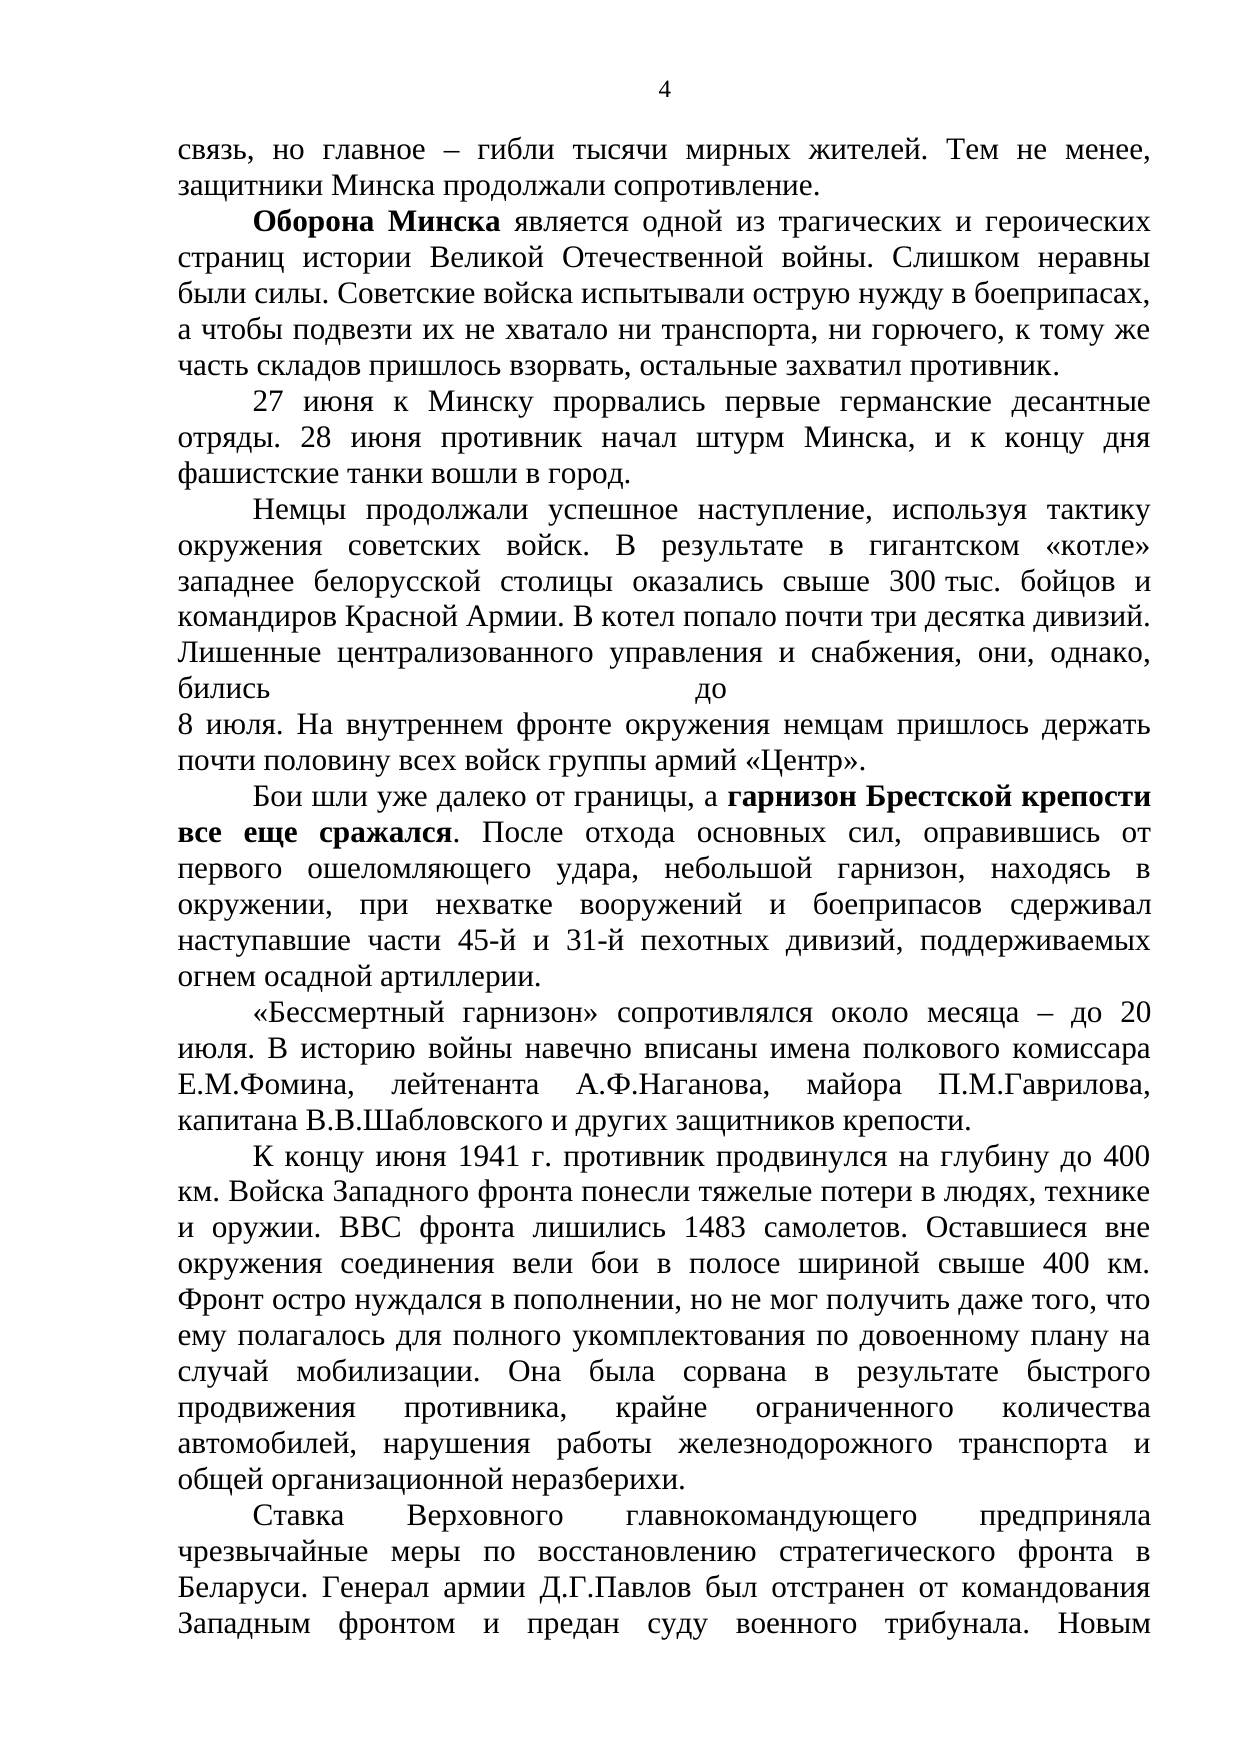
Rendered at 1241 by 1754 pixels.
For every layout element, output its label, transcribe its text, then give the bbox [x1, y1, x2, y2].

text 27 июня к Минску прорвались первые германские десантные отряды. 28 июня противник начал штурм Минска, и к концу дня фашистские танки вошли в город. [177, 382, 1152, 490]
text «Бессмертный гарнизон» сопротивлялся около месяца – до 20 июля. В историю войны навечно вписаны имена полкового комиссара Е.М.Фомина, лейтенанта А.Ф.Наганова, майора П.М.Гаврилова, капитана В.В.Шабловского и других защитников крепости. [177, 993, 1152, 1137]
text Немцы продолжали успешное наступление, используя тактику окружения советских войск. В результате в гигантском «котле» западнее белорусской столицы оказались свыше 300 тыс. бойцов и командиров Красной Армии. В котел попало почти три десятка дивизий. Лишенные централизованного управления и снабжения, они, однако, бились до 8 июля. На внутреннем фронте окружения немцам пришлось держать почти половину всех войск группы армий «Центр». [177, 490, 1152, 777]
text Оборона Минска является одной из трагических и героических страниц истории Великой Отечественной войны. Слишком неравны были силы. Советские войска испытывали острую нужду в боеприпасах, а чтобы подвезти их не хватало ни транспорта, ни горючего, к тому же часть складов пришлось взорвать, остальные захватил противник. [177, 202, 1152, 382]
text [177, 131, 1152, 202]
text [177, 1496, 1152, 1640]
text К концу июня 1941 г. противник продвинулся на глубину до 400 км. Войска Западного фронта понесли тяжелые потери в людях, технике и оружии. ВВС фронта лишились 1483 самолетов. Оставшиеся вне окружения соединения вели бои в полосе шириной свыше 400 км. Фронт остро нуждался в пополнении, но не мог получить даже того, что ему полагалось для полного укомплектования по довоенному плану на случай мобилизации. Она была сорвана в результате быстрого продвижения противника, крайне ограниченного количества автомобилей, нарушения работы железнодорожного транспорта и общей организационной неразберихи. [177, 1137, 1152, 1496]
text Бои шли уже далеко от границы, а гарнизон Брестской крепости все еще сражался. После отхода основных сил, оправившись от первого ошеломляющего удара, небольшой гарнизон, находясь в окружении, при нехватке вооружений и боеприпасов сдерживал наступавшие части 45-й и 31-й пехотных дивизий, поддерживаемых огнем осадной артиллерии. [177, 777, 1152, 993]
